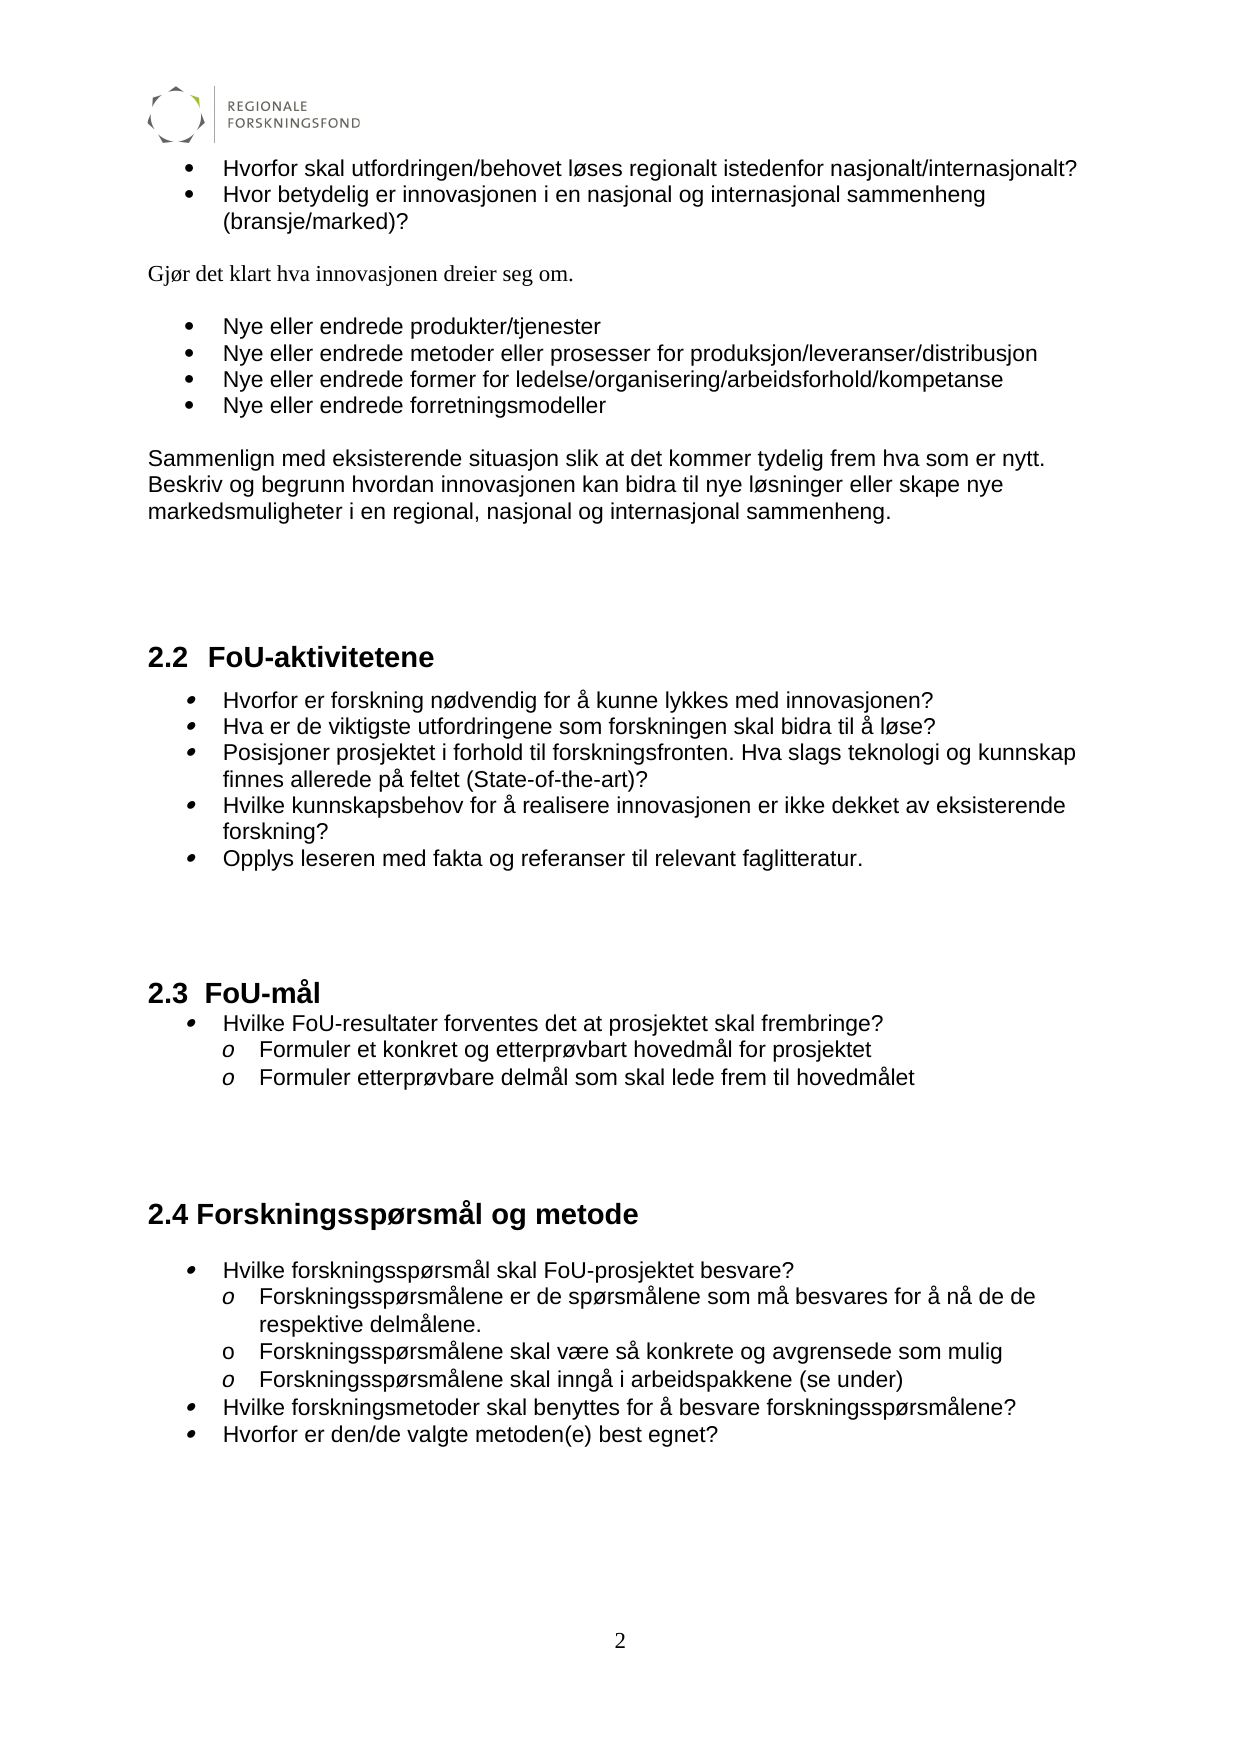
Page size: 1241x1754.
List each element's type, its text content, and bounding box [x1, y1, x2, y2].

list Nye eller endrede forretningsmodeller [185, 392, 1093, 418]
list Nye eller endrede former for ledelse/organisering/arbeidsforhold/kompetanse [185, 366, 1093, 392]
list Forskningsspørsmålene skal inngå i arbeidspakkene (se under) [221, 1366, 1093, 1394]
list Nye eller endrede metoder eller prosesser for produksjon/leveranser/distribusjon [185, 339, 1093, 366]
text Sammenlign med eksisterende situasjon slik at det kommer tydelig frem hva som er nytt. Beskriv og begrunn hvordan innovasjonen kan bidra til nye løsninger eller skape nye markedsmuligheter i en regional, nasjonal og internasjonal sammenheng. [148, 445, 1093, 524]
subtitle 2.3 FoU-mål [148, 976, 1093, 1010]
list Hvilke forskningsspørsmål skal FoU-prosjektet besvare? [185, 1257, 1093, 1283]
subtitle FoU-aktivitetene [148, 641, 1093, 674]
list Opplys leseren med fakta og referanser til relevant faglitteratur. [185, 845, 1093, 871]
list Formuler etterprøvbare delmål som skal lede frem til hovedmålet [221, 1064, 1093, 1093]
list Forskningsspørsmålene er de spørsmålene som må besvares for å nå de de respektive delmålene. [221, 1283, 1093, 1338]
list Posisjoner prosjektet i forhold til forskningsfronten. Hva slags teknologi og kunnskap finnes allerede på feltet (State-of-the-art)? [185, 739, 1093, 792]
list Hvorfor er den/de valgte metoden(e) best egnet? [185, 1421, 1093, 1447]
list Hvilke forskningsmetoder skal benyttes for å besvare forskningsspørsmålene? [185, 1394, 1093, 1421]
list Hvor betydelig er innovasjonen i en nasjonal og internasjonal sammenheng (bransje/marked)? [185, 181, 1122, 234]
list Hvilke kunnskapsbehov for å realisere innovasjonen er ikke dekket av eksisterende forskning? [185, 792, 1093, 845]
list Forskningsspørsmålene skal være så konkrete og avgrensede som mulig [221, 1338, 1093, 1366]
list Formuler et konkret og etterprøvbart hovedmål for prosjektet [221, 1036, 1093, 1064]
subtitle 2.4 Forskningsspørsmål og metode [148, 1197, 1093, 1230]
list Hvorfor skal utfordringen/behovet løses regionalt istedenfor nasjonalt/internasjonalt? [185, 155, 1122, 181]
text Gjør det klart hva innovasjonen dreier seg om. [148, 260, 1093, 287]
picture [147, 86, 360, 143]
list Hvilke FoU-resultater forventes det at prosjektet skal frembringe? [185, 1010, 1093, 1036]
list Hva er de viktigste utfordringene som forskningen skal bidra til å løse? [185, 713, 1093, 739]
list Nye eller endrede produkter/tjenester [185, 313, 1093, 339]
list Hvorfor er forskning nødvendig for å kunne lykkes med innovasjonen? [185, 687, 1093, 713]
